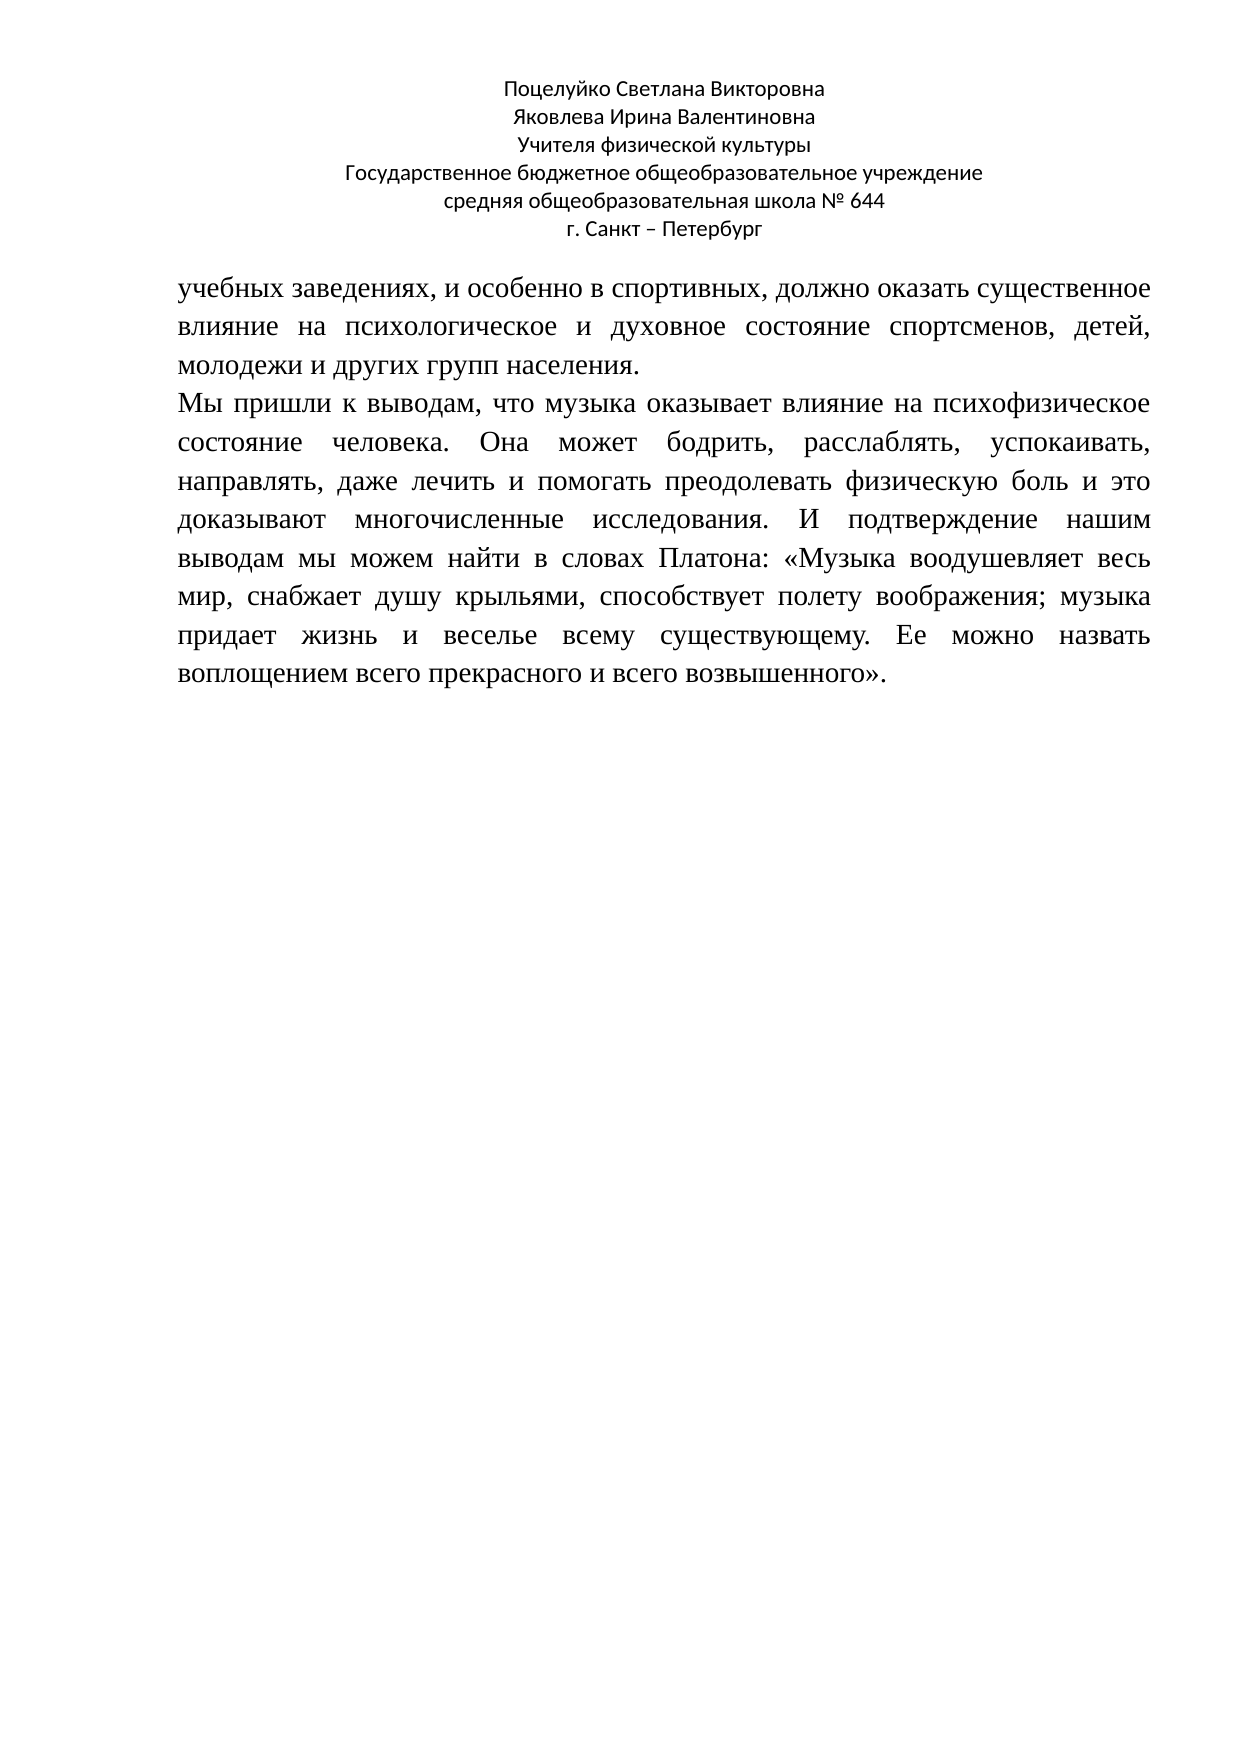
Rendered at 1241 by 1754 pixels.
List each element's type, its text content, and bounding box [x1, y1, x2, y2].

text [177, 270, 1152, 381]
text Мы пришли к выводам, что музыка оказывает влияние на психофизическое состояние человека. Она может бодрить, расслаблять, успокаивать, направлять, даже лечить и помогать преодолевать физическую боль и это доказывают многочисленные исследования. И подтверждение нашим выводам мы можем найти в словах Платона: «Музыка воодушевляет весь мир, снабжает душу крыльями, способствует полету воображения; музыка придает жизнь и веселье всему существующему. Ее можно назвать воплощением всего прекрасного и всего возвышенного». [177, 386, 1152, 689]
